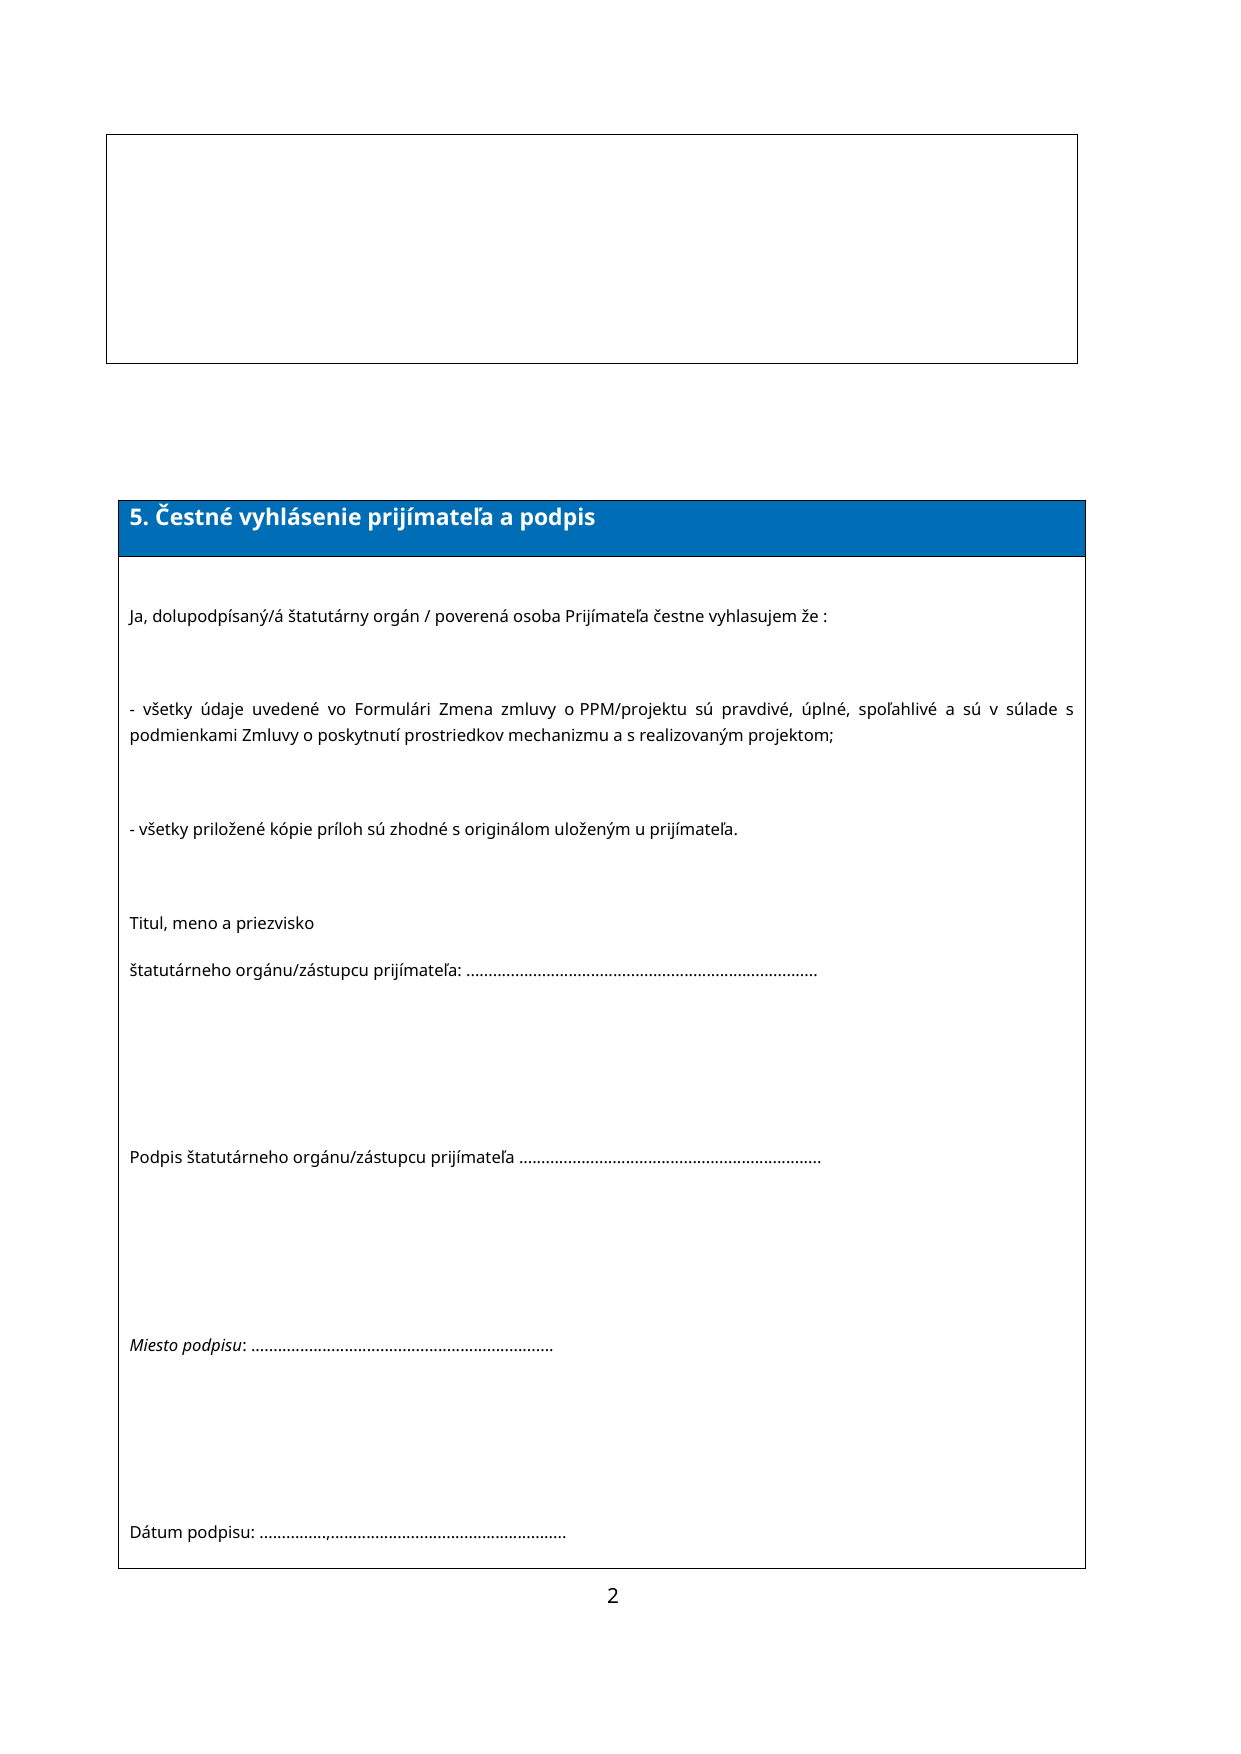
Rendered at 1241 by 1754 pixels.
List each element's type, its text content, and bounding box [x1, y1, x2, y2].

table_header 5. Čestné vyhlásenie prijímateľa a podpis [119, 501, 1085, 556]
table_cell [119, 557, 1085, 1568]
table_cell [107, 135, 1077, 363]
